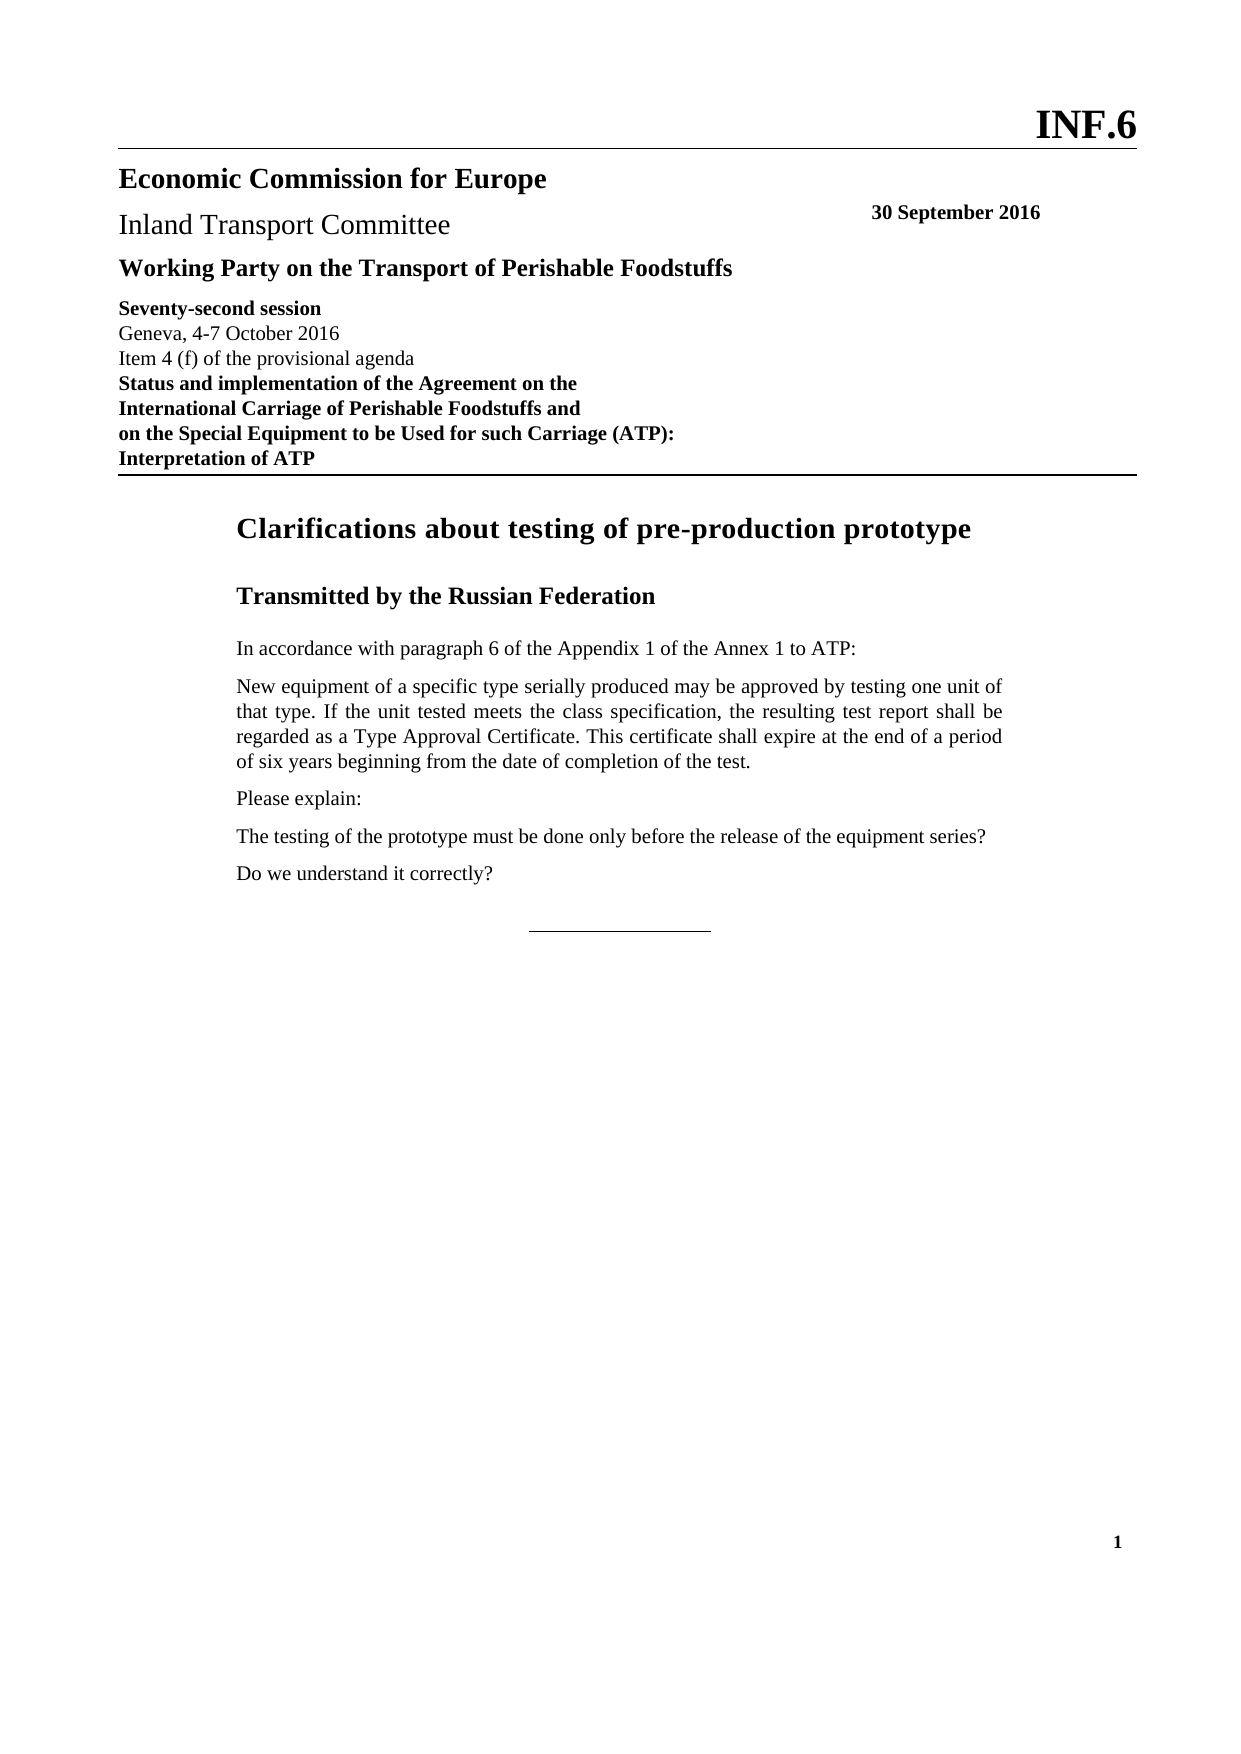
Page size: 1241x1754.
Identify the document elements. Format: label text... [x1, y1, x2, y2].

table_cell [118, 149, 1137, 474]
text The testing of the prototype must be done only before the release of the equipment series? [236, 823, 1004, 848]
text Please explain: [236, 785, 1004, 810]
text New equipment of a specific type serially produced may be approved by testing one unit of that type. If the unit tested meets the class specification, the resulting test report shall be regarded as a Type Approval Certificate. This certificate shall expire at the end of a period of six years beginning from the date of completion of the test. [236, 673, 1004, 773]
table_header INF.6 [118, 59, 1137, 148]
text Do we understand it correctly? [236, 860, 1004, 885]
text In accordance with paragraph 6 of the Appendix 1 of the Annex 1 to ATP: [236, 635, 1004, 660]
text Clarifications about testing of pre-production prototype [118, 476, 1004, 544]
text Transmitted by the Russian Federation [118, 582, 1004, 610]
